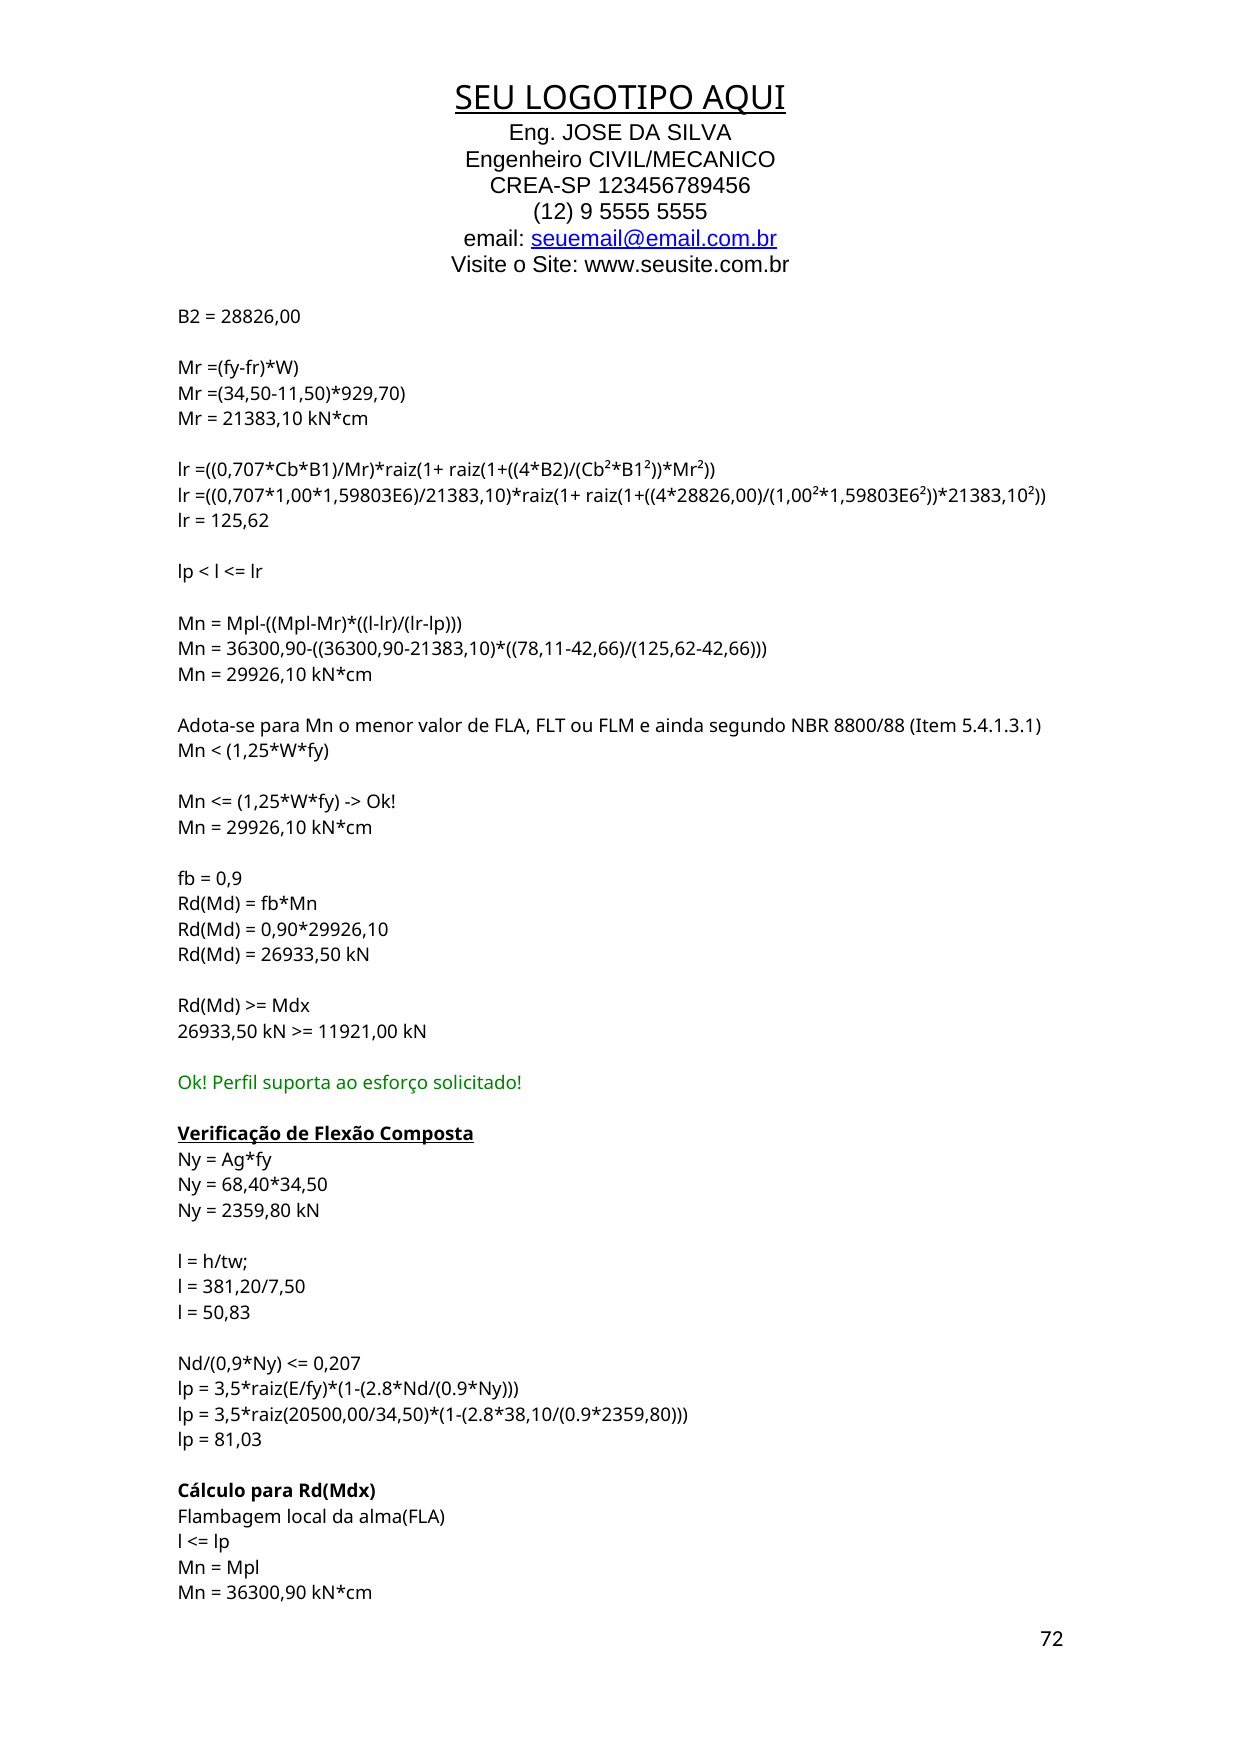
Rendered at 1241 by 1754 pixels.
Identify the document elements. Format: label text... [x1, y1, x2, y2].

text Mn = 29926,10 kN*cm [177, 814, 1063, 839]
text fb = 0,9 [177, 865, 1063, 891]
text Adota-se para Mn o menor valor de FLA, FLT ou FLM e ainda segundo NBR 8800/88 (Item 5.4.1.3.1) Mn < (1,25*W*fy) [177, 712, 1063, 763]
text Ny = 68,40*34,50 [177, 1171, 1063, 1197]
text Rd(Md) = fb*Mn [177, 891, 1063, 916]
text Rd(Md) = 0,90*29926,10 [177, 916, 1063, 942]
text l <= lp [177, 1529, 1063, 1554]
text B2 = 28826,00 [177, 304, 1063, 329]
text Rd(Md) = 26933,50 kN [177, 942, 1063, 967]
text Flambagem local da alma(FLA) [177, 1503, 1063, 1529]
text Mr =(fy-fr)*W) [177, 355, 1063, 380]
text Verificação de Flexão Composta [177, 1120, 1063, 1146]
text l = 381,20/7,50 [177, 1273, 1063, 1299]
text Rd(Md) >= Mdx [177, 993, 1063, 1018]
text Mr =(34,50-11,50)*929,70) [177, 380, 1063, 406]
text l = h/tw; [177, 1248, 1063, 1273]
text Mn = Mpl-((Mpl-Mr)*((l-lr)/(lr-lp))) [177, 610, 1063, 635]
text 26933,50 kN >= 11921,00 kN [177, 1018, 1063, 1044]
text Ny = 2359,80 kN [177, 1197, 1063, 1222]
text Mr = 21383,10 kN*cm [177, 406, 1063, 431]
text Ok! Perfil suporta ao esforço solicitado! [177, 1069, 1063, 1095]
text lp < l <= lr [177, 559, 1063, 584]
text lr =((0,707*1,00*1,59803E6)/21383,10)*raiz(1+ raiz(1+((4*28826,00)/(1,00²*1,59803E6²))*21383,10²)) [177, 482, 1063, 508]
text lr =((0,707*Cb*B1)/Mr)*raiz(1+ raiz(1+((4*B2)/(Cb²*B1²))*Mr²)) [177, 457, 1063, 482]
text Ny = Ag*fy [177, 1146, 1063, 1171]
text Mn = 36300,90 kN*cm [177, 1580, 1063, 1605]
text Mn = 36300,90-((36300,90-21383,10)*((78,11-42,66)/(125,62-42,66))) [177, 635, 1063, 661]
text Mn = 29926,10 kN*cm [177, 661, 1063, 686]
text lr = 125,62 [177, 508, 1063, 533]
text Cálculo para Rd(Mdx) [177, 1478, 1063, 1503]
text Nd/(0,9*Ny) <= 0,207 [177, 1350, 1063, 1376]
text Mn = Mpl [177, 1554, 1063, 1580]
text l = 50,83 [177, 1299, 1063, 1324]
text Mn <= (1,25*W*fy) -> Ok! [177, 788, 1063, 814]
text lp = 3,5*raiz(20500,00/34,50)*(1-(2.8*38,10/(0.9*2359,80))) [177, 1401, 1063, 1427]
text lp = 81,03 [177, 1427, 1063, 1452]
text lp = 3,5*raiz(E/fy)*(1-(2.8*Nd/(0.9*Ny))) [177, 1376, 1063, 1401]
